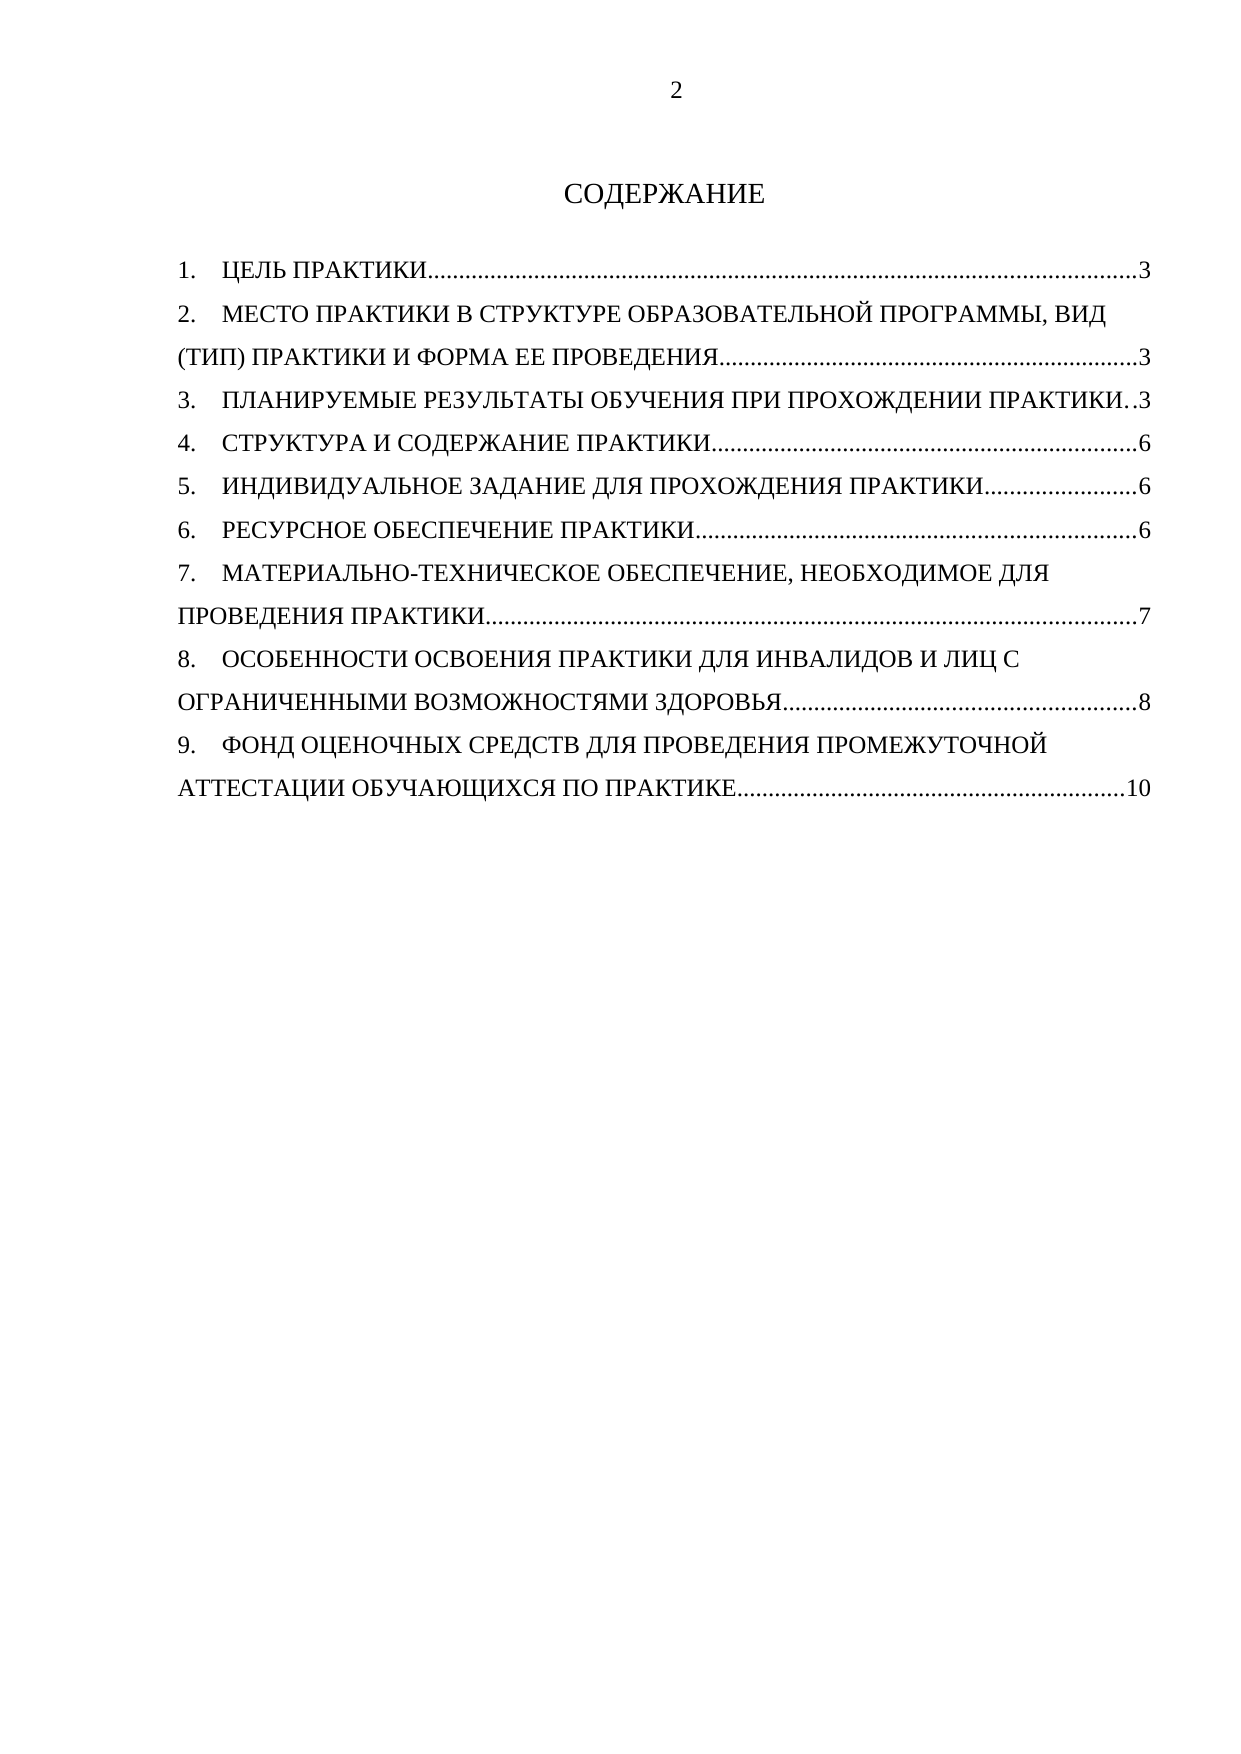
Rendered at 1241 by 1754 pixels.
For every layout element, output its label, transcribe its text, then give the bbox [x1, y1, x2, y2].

text 8. ОСОБЕННОСТИ ОСВОЕНИЯ ПРАКТИКИ ДЛЯ ИНВАЛИДОВ И ЛИЦ С ОГРАНИЧЕННЫМИ ВОЗМОЖНОСТЯМИ ЗДОРОВЬЯ 8 [177, 644, 1152, 716]
text 2. МЕСТО ПРАКТИКИ В СТРУКТУРЕ ОБРАЗОВАТЕЛЬНОЙ ПРОГРАММЫ, ВИД (ТИП) ПРАКТИКИ И ФОРМА ЕЕ ПРОВЕДЕНИЯ 3 [177, 299, 1152, 371]
text 6. РЕСУРСНОЕ ОБЕСПЕЧЕНИЕ ПРАКТИКИ 6 [177, 515, 1152, 543]
text 9. ФОНД ОЦЕНОЧНЫХ СРЕДСТВ ДЛЯ ПРОВЕДЕНИЯ ПРОМЕЖУТОЧНОЙ АТТЕСТАЦИИ ОБУЧАЮЩИХСЯ ПО ПРАКТИКЕ 10 [177, 730, 1152, 802]
text СОДЕРЖАНИЕ [177, 176, 1152, 209]
text 7. МАТЕРИАЛЬНО-ТЕХНИЧЕСКОЕ ОБЕСПЕЧЕНИЕ, НЕОБХОДИМОЕ ДЛЯ ПРОВЕДЕНИЯ ПРАКТИКИ 7 [177, 558, 1152, 630]
text 3. ПЛАНИРУЕМЫЕ РЕЗУЛЬТАТЫ ОБУЧЕНИЯ ПРИ ПРОХОЖДЕНИИ ПРАКТИКИ 3 [177, 385, 1152, 414]
text 1. ЦЕЛЬ ПРАКТИКИ 3 [177, 256, 1152, 284]
text 5. ИНДИВИДУАЛЬНОЕ ЗАДАНИЕ ДЛЯ ПРОХОЖДЕНИЯ ПРАКТИКИ 6 [177, 471, 1152, 500]
text 4. СТРУКТУРА И СОДЕРЖАНИЕ ПРАКТИКИ 6 [177, 428, 1152, 457]
